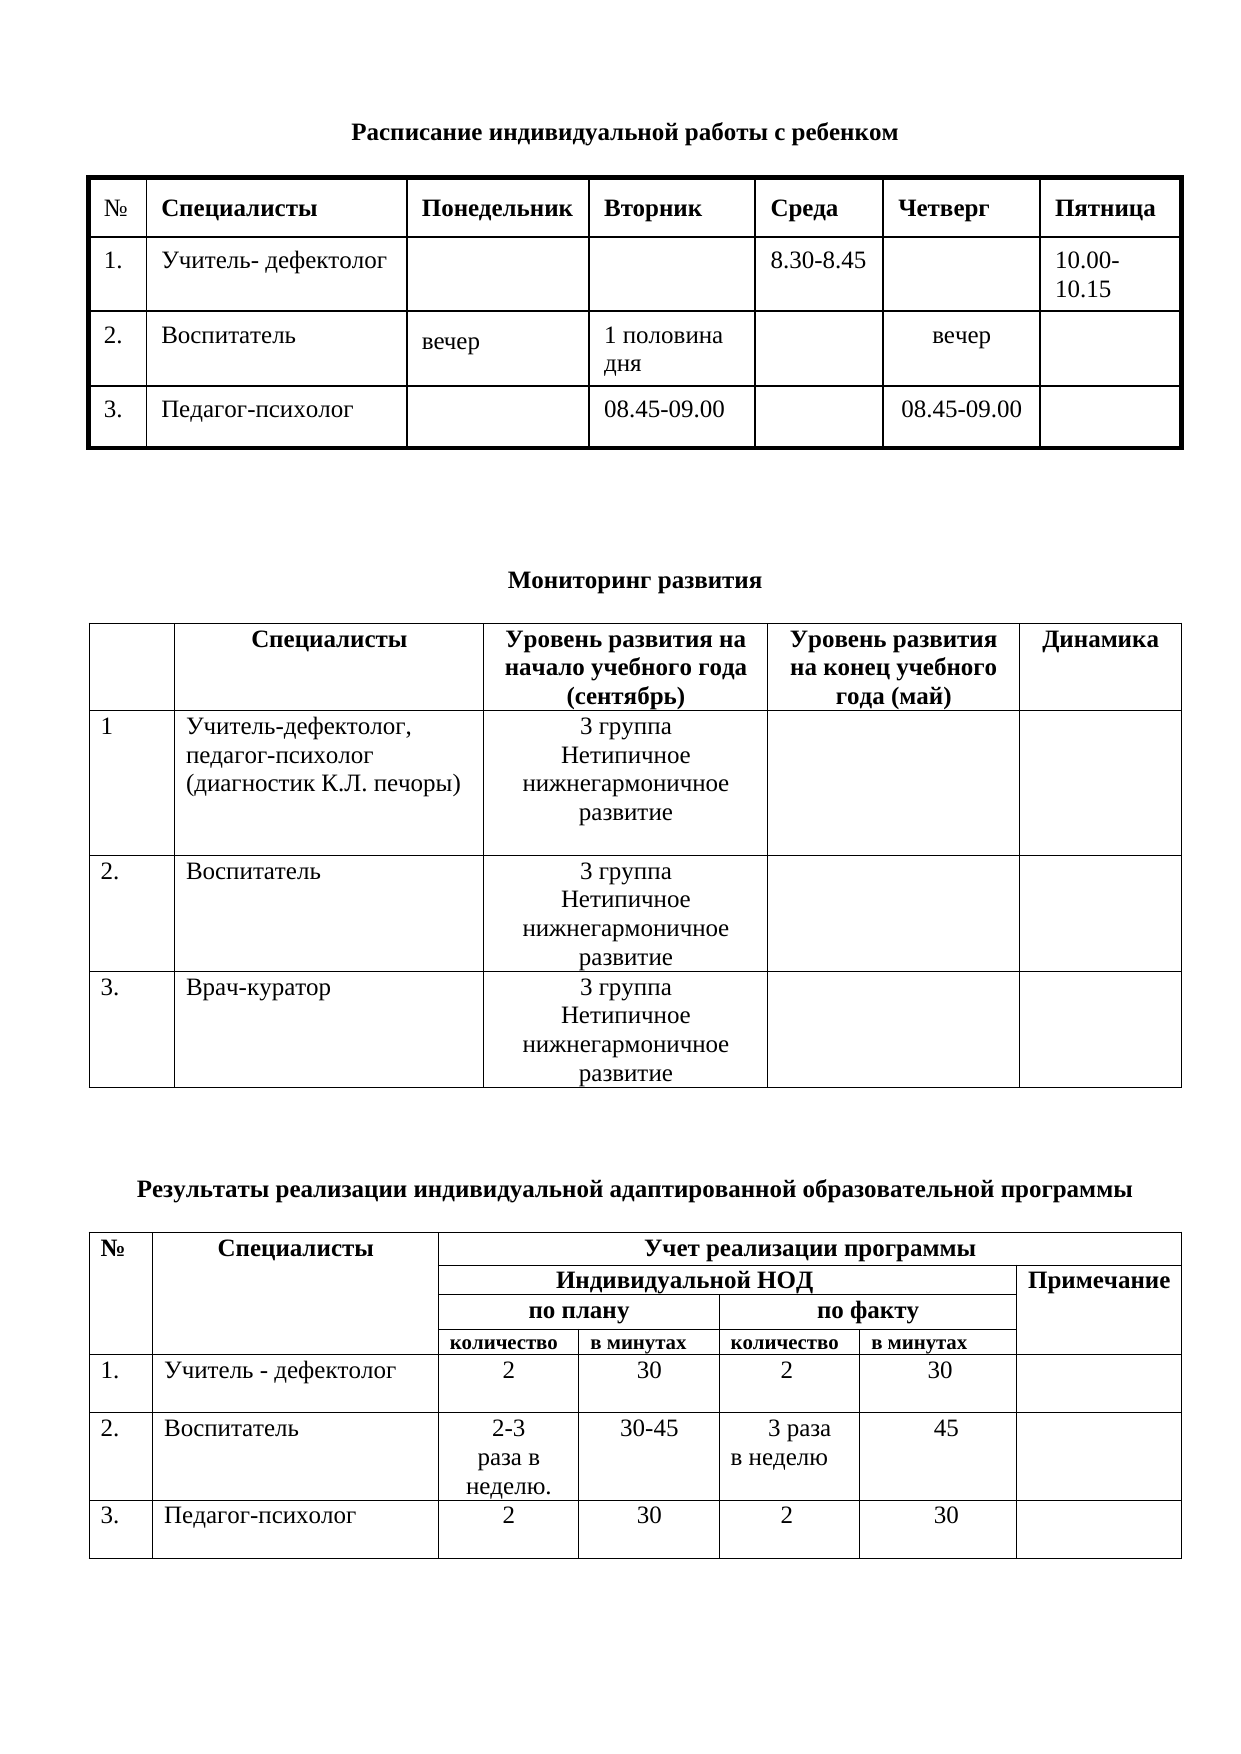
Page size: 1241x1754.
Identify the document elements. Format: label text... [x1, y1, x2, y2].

table_header Вторник [590, 180, 754, 236]
table_cell [408, 238, 588, 310]
table_cell [1041, 387, 1179, 446]
table_header Специалисты [147, 180, 406, 236]
table_cell Примечание [1017, 1266, 1181, 1354]
table_cell [1017, 1501, 1181, 1558]
table_cell 3. [91, 387, 146, 446]
table_cell [756, 387, 882, 446]
table_header Специалисты [175, 624, 483, 710]
table_cell [1020, 972, 1181, 1087]
text Мониторинг развития [89, 565, 1181, 594]
table_header Уровень развития на конец учебного года (май) [768, 624, 1019, 710]
table_cell 30 [579, 1501, 719, 1558]
table_cell 8.30-8.45 [756, 238, 882, 310]
table_header № [90, 1233, 152, 1354]
table_cell [884, 238, 1039, 310]
table_cell [1017, 1413, 1181, 1499]
table_header № [91, 180, 146, 236]
table_cell 10.00-10.15 [1041, 238, 1179, 310]
table_header Учет реализации программы [439, 1233, 1181, 1264]
table_cell [1020, 711, 1181, 855]
table_cell 3 группа Нетипичное нижнегармоничное развитие [484, 972, 767, 1087]
table_cell вечер [884, 312, 1039, 385]
table_cell 1 половина дня [590, 312, 754, 385]
table_cell в минутах [579, 1330, 719, 1354]
table_cell [1017, 1355, 1181, 1412]
table_cell Воспитатель [175, 856, 483, 971]
table_cell Учитель - дефектолог [153, 1355, 438, 1412]
table_cell 3 группа Нетипичное нижнегармоничное развитие [484, 856, 767, 971]
table_cell Педагог-психолог [153, 1501, 438, 1558]
table_cell 2-3 раза в неделю. [439, 1413, 578, 1499]
table_cell 2. [90, 1413, 152, 1499]
table_cell Индивидуальной НОД [439, 1266, 1016, 1294]
table_header Специалисты [153, 1233, 438, 1354]
table_cell Педагог-психолог [147, 387, 406, 446]
table_cell вечер [408, 312, 588, 385]
table_cell [1020, 856, 1181, 971]
table_cell 2. [90, 856, 174, 971]
table_cell Учитель- дефектолог [147, 238, 406, 310]
table_cell Учитель-дефектолог, педагог-психолог (диагностик К.Л. печоры) [175, 711, 483, 855]
table_cell 2 [439, 1501, 578, 1558]
table_header Уровень развития на начало учебного года (сентябрь) [484, 624, 767, 710]
table_cell [768, 972, 1019, 1087]
table_cell Воспитатель [153, 1413, 438, 1499]
table_cell 30 [860, 1355, 1016, 1412]
table_cell по плану [439, 1295, 719, 1329]
table_cell [408, 387, 588, 446]
table_cell Врач-куратор [175, 972, 483, 1087]
table_header Четверг [884, 180, 1039, 236]
table_cell 2 [720, 1355, 859, 1412]
table_cell 1. [91, 238, 146, 310]
table_cell количество [439, 1330, 578, 1354]
text Расписание индивидуальной работы с ребенком [89, 117, 1181, 146]
table_cell 30 [579, 1355, 719, 1412]
table_cell в минутах [860, 1330, 1016, 1354]
table_cell 2 [720, 1501, 859, 1558]
table_cell [768, 711, 1019, 855]
table_cell [756, 312, 882, 385]
table_cell [1041, 312, 1179, 385]
table_cell 30-45 [579, 1413, 719, 1499]
text Результаты реализации индивидуальной адаптированной образовательной программы [89, 1174, 1181, 1203]
table_cell 45 [860, 1413, 1016, 1499]
table_cell 3 группа Нетипичное нижнегармоничное развитие [484, 711, 767, 855]
table_cell 1 [90, 711, 174, 855]
table_cell по факту [720, 1295, 1016, 1329]
table_cell 3. [90, 1501, 152, 1558]
table_header Понедельник [408, 180, 588, 236]
table_cell 2. [91, 312, 146, 385]
table_cell 2 [439, 1355, 578, 1412]
table_header Среда [756, 180, 882, 236]
table_cell количество [720, 1330, 859, 1354]
table_header [90, 624, 174, 710]
table_header Динамика [1020, 624, 1181, 710]
table_cell 1. [90, 1355, 152, 1412]
table_cell [590, 238, 754, 310]
table_cell 3 раза в неделю [720, 1413, 859, 1499]
table_cell 08.45-09.00 [590, 387, 754, 446]
table_cell 30 [860, 1501, 1016, 1558]
table_cell Воспитатель [147, 312, 406, 385]
table_cell 3. [90, 972, 174, 1087]
table_cell [768, 856, 1019, 971]
table_cell 08.45-09.00 [884, 387, 1039, 446]
table_header Пятница [1041, 180, 1179, 236]
